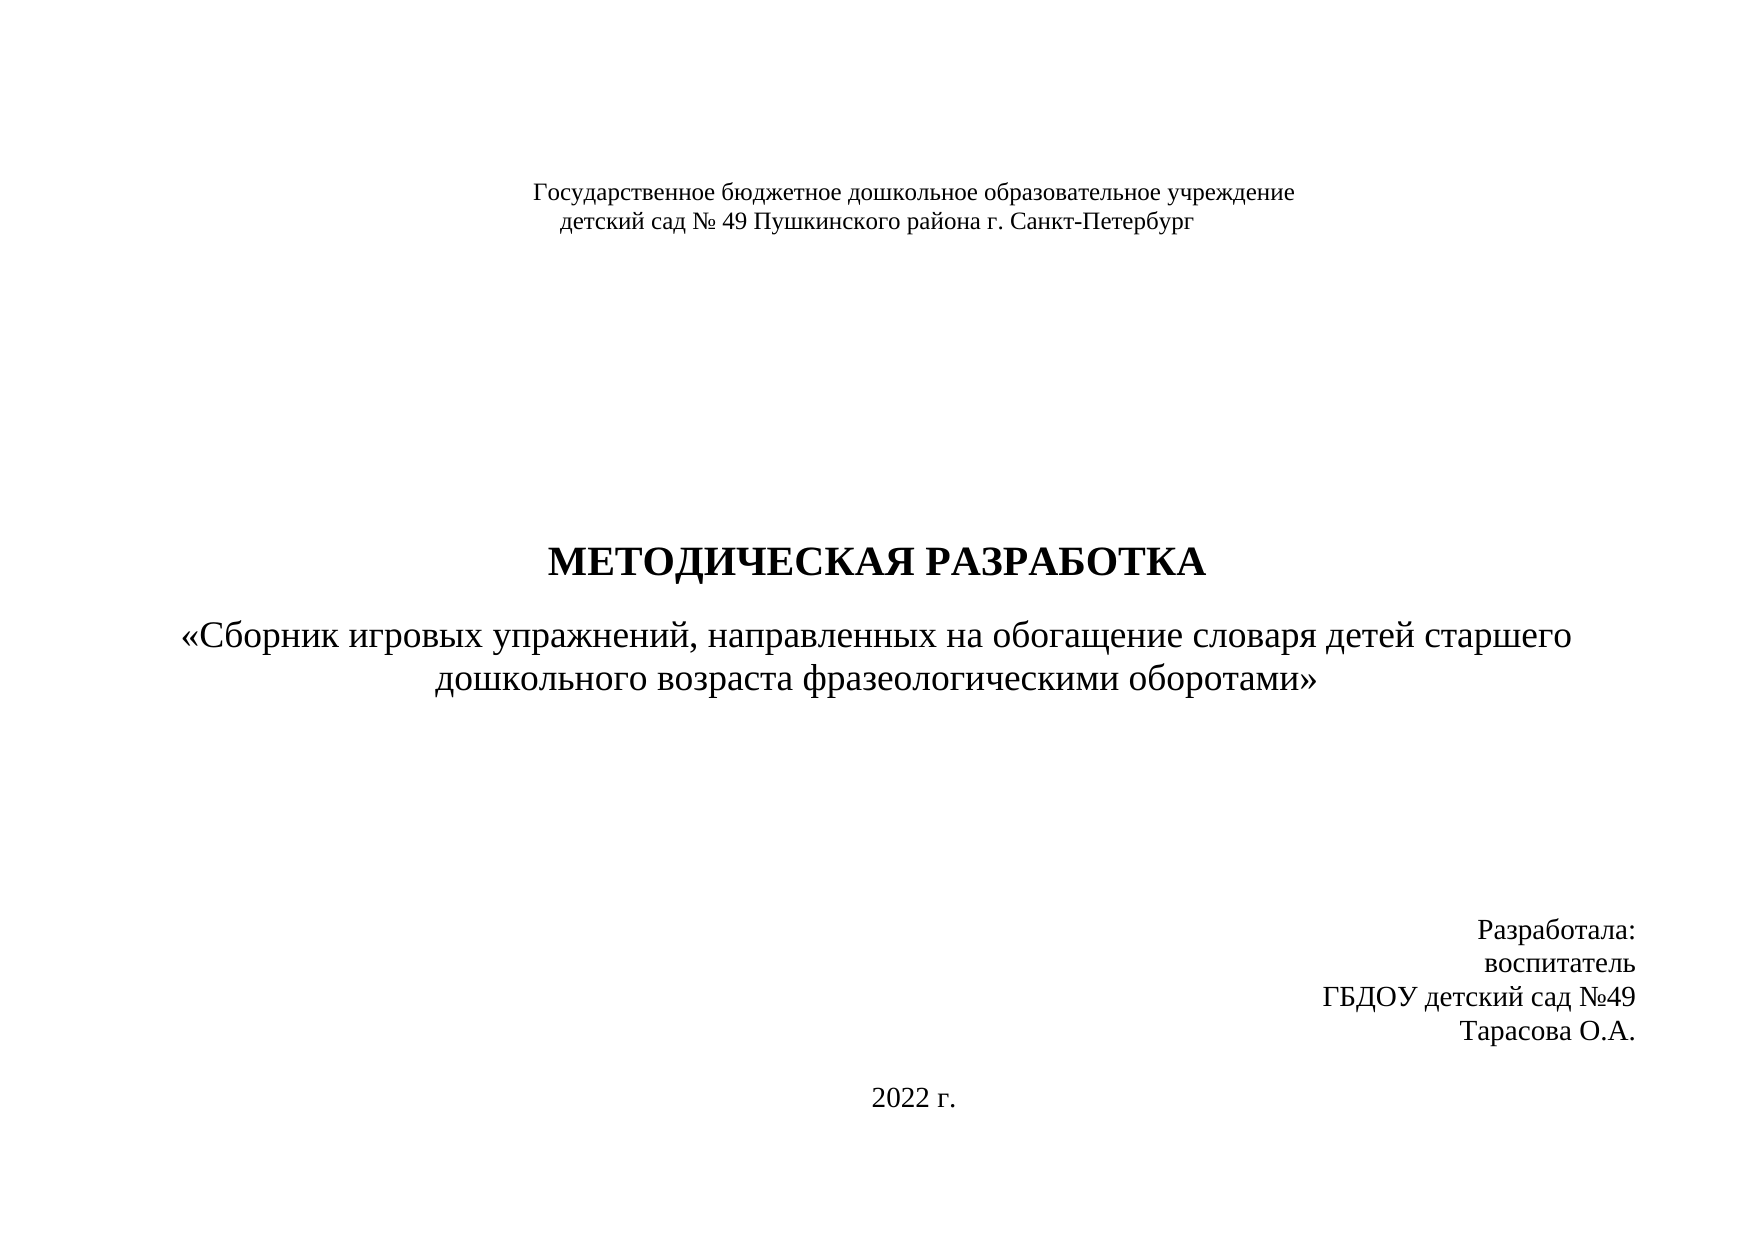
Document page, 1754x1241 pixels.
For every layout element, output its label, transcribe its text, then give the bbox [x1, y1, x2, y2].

text Разработала: [118, 912, 1636, 946]
text 2022 г. [118, 1080, 1636, 1113]
text МЕТОДИЧЕСКАЯ РАЗРАБОТКА [118, 537, 1636, 584]
text воспитатель [118, 946, 1636, 979]
text «Сборник игровых упражнений, направленных на обогащение словаря детей старшего дошкольного возраста фразеологическими оборотами» [118, 612, 1636, 699]
text детский сад № 49 Пушкинского района г. Санкт-Петербург [118, 206, 1636, 235]
text Тарасова О.А. [118, 1013, 1636, 1046]
text Государственное бюджетное дошкольное образовательное учреждение [118, 177, 1636, 206]
text ГБДОУ детский сад №49 [118, 979, 1636, 1013]
